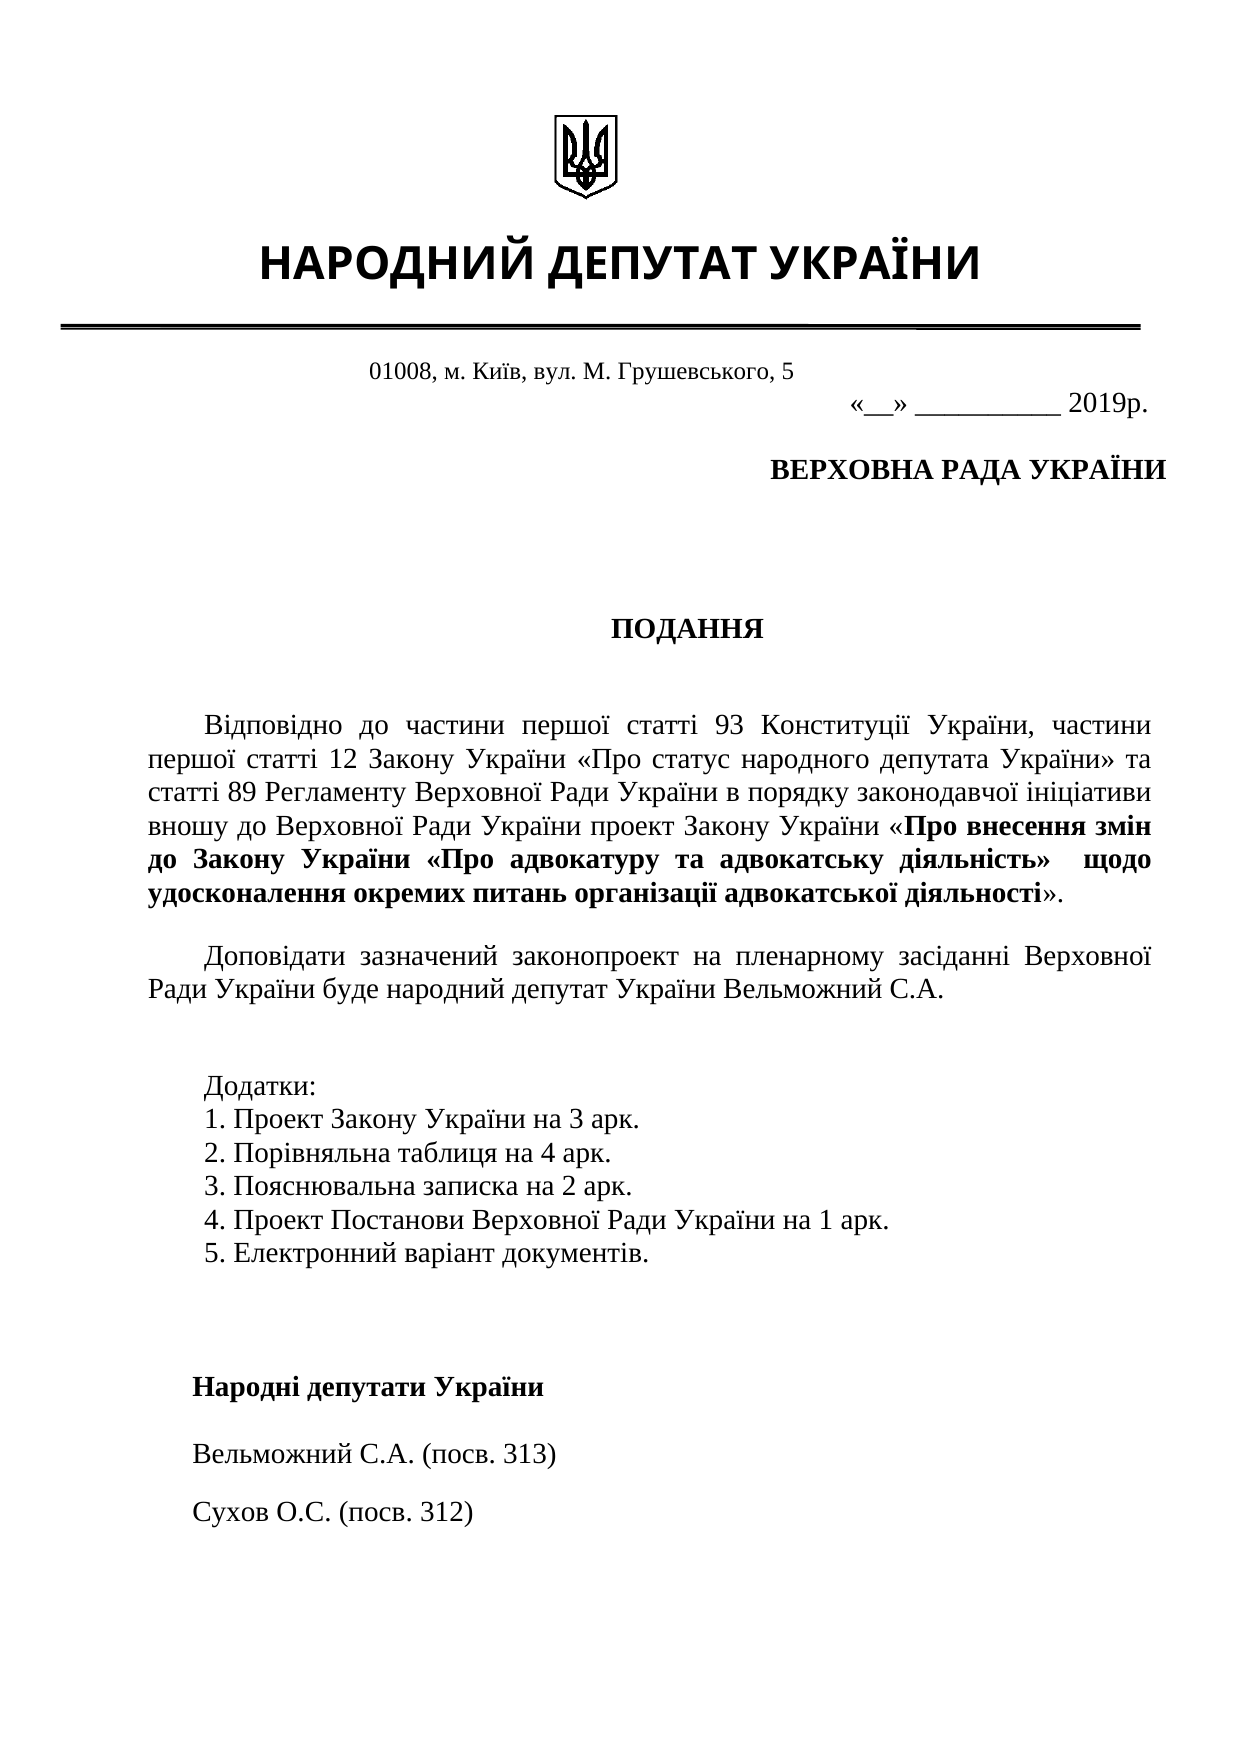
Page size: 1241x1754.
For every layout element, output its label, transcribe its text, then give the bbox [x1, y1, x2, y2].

text Вельможний С.А. (посв. 313) [148, 1437, 1152, 1470]
text 5. Електронний варіант документів. [148, 1235, 1152, 1269]
text Відповідно до частини першої статті 93 Конституції України, частини першої статті 12 Закону України «Про статус народного депутата України» та статті 89 Регламенту Верховної Ради України в порядку законодавчої ініціативи вношу до Верховної Ради України проект Закону України «Про внесення змін до Закону України «Про адвокатуру та адвокатську діяльність» щодо удосконалення окремих питань організації адвокатської діяльності». [148, 707, 1152, 909]
text ПОДАННЯ [148, 611, 1152, 645]
table_header [89, 89, 1093, 230]
text Додатки: [148, 1068, 1152, 1101]
text 3. Пояснювальна записка на 2 арк. [148, 1168, 1152, 1202]
subtitle НАРОДНИЙ ДЕПУТАТ УКРАЇНИ [148, 230, 1093, 292]
text 4. Проект Постанови Верховної Ради України на 1 арк. [148, 1202, 1152, 1235]
text Народні депутати України [148, 1369, 1152, 1403]
text Сухов О.С. (посв. 312) [148, 1494, 1152, 1527]
text Доповідати зазначений законопроект на пленарному засіданні Верховної Ради України буде народний депутат України Вельможний С.А. [148, 938, 1152, 1005]
text 01008, м. Київ, вул. М. Грушевського, 5 [148, 330, 1063, 385]
text 1. Проект Закону України на 3 арк. [148, 1101, 1152, 1135]
picture [553, 113, 621, 203]
text 2. Порівняльна таблиця на 4 арк. [148, 1135, 1152, 1168]
text «__» __________ 2019р. [148, 385, 1152, 419]
text ВЕРХОВНА РАДА УКРАЇНИ [694, 452, 1167, 486]
